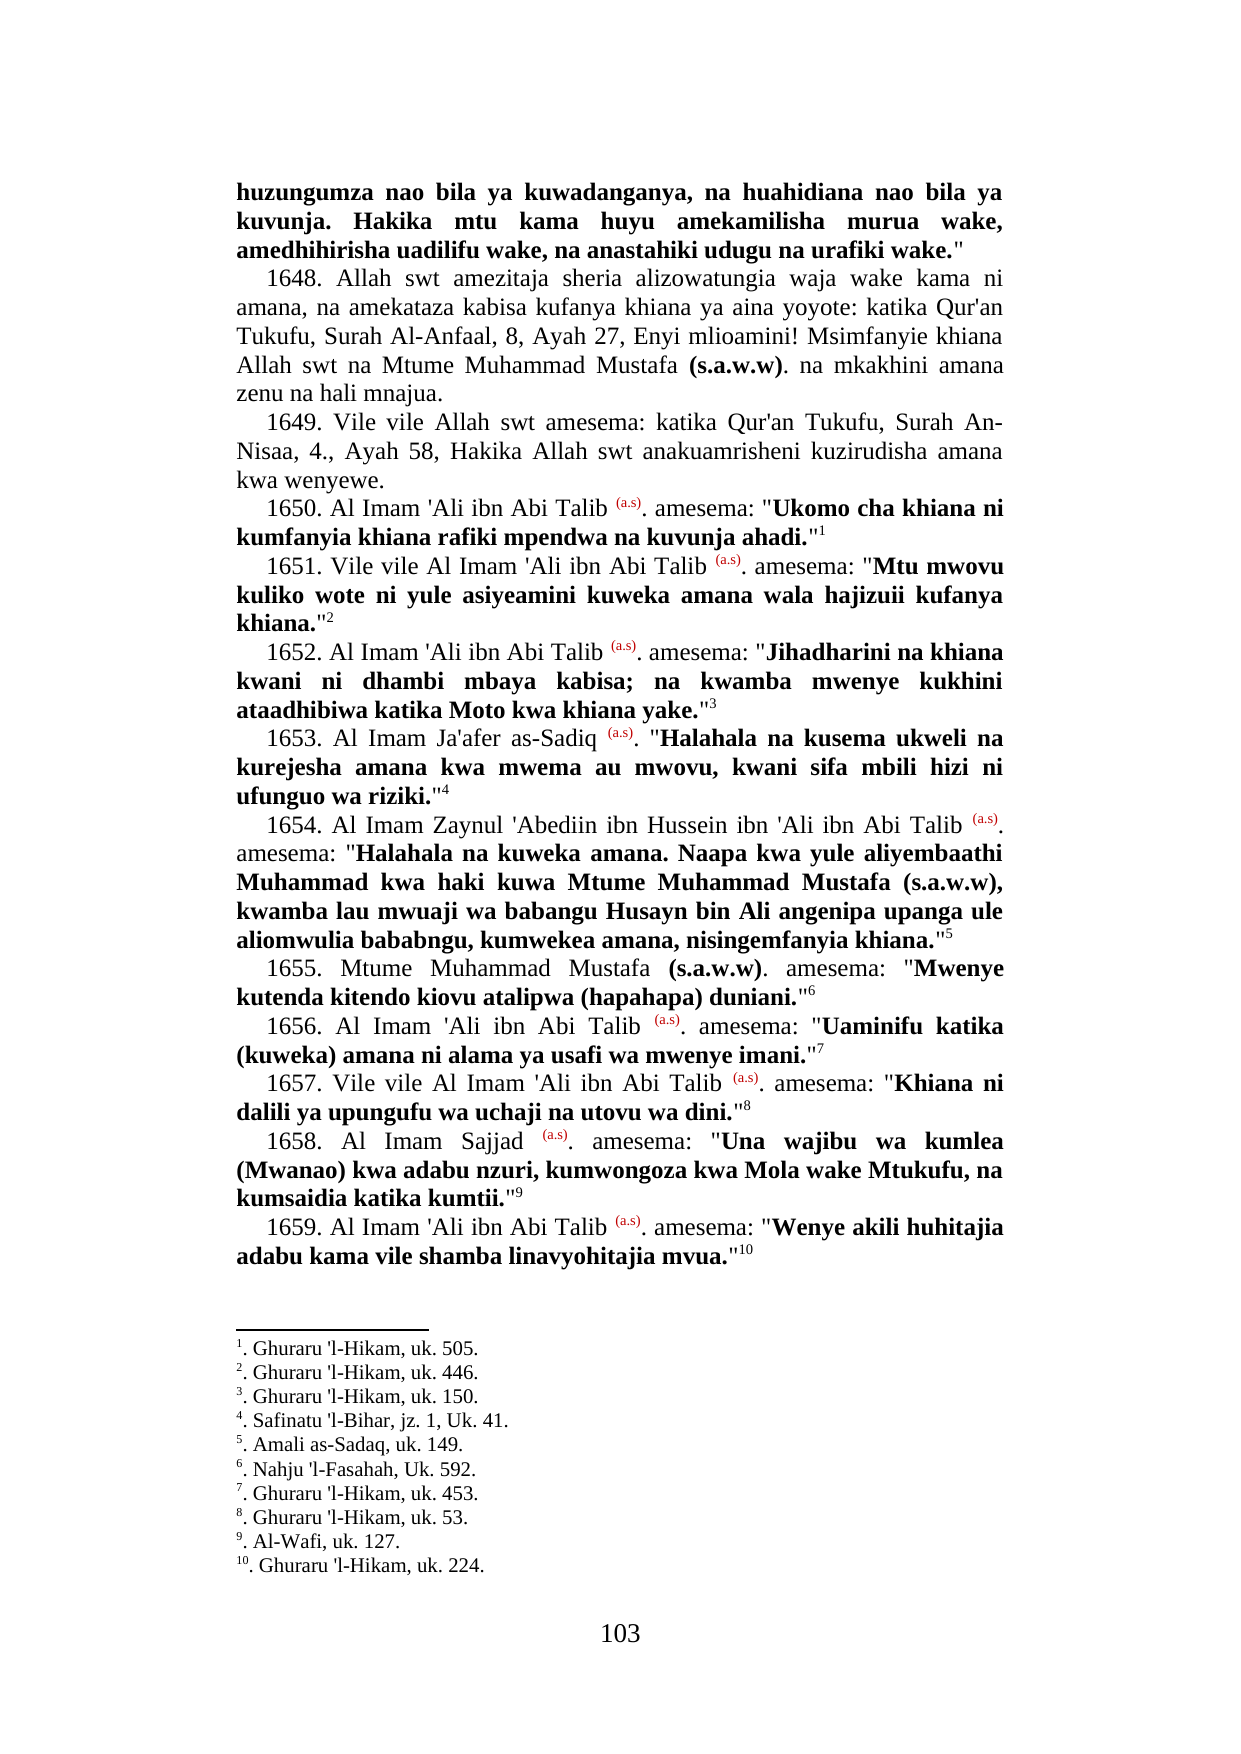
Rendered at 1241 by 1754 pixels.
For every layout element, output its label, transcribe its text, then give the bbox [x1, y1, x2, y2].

text 1653. Al Imam Ja'afer as-Sadiq (a.s). "Halahala na kusema ukweli na kurejesha amana kwa mwema au mwovu, kwani sifa mbili hizi ni ufunguo wa riziki." [236, 723, 1004, 810]
text 1656. Al Imam 'Ali ibn Abi Talib (a.s). amesema: "Uaminifu katika (kuweka) amana ni alama ya usafi wa mwenye imani." [236, 1011, 1004, 1068]
text 1651. Vile vile Al Imam 'Ali ibn Abi Talib (a.s). amesema: "Mtu mwovu kuliko wote ni yule asiyeamini kuweka amana wala hajizuii kufanya khiana." [236, 551, 1004, 637]
text 1658. Al Imam Sajjad (a.s). amesema: "Una wajibu wa kumlea (Mwanao) kwa adabu nzuri, kumwongoza kwa Mola wake Mtukufu, na kumsaidia katika kumtii." [236, 1126, 1004, 1212]
text 1657. Vile vile Al Imam 'Ali ibn Abi Talib (a.s). amesema: "Khiana ni dalili ya upungufu wa uchaji na utovu wa dini." [236, 1068, 1004, 1126]
text 1650. Al Imam 'Ali ibn Abi Talib (a.s). amesema: "Ukomo cha khiana ni kumfanyia khiana rafiki mpendwa na kuvunja ahadi." [236, 493, 1004, 551]
text 1648. Allah swt amezitaja sheria alizowatungia waja wake kama ni amana, na amekataza kabisa kufanya khiana ya aina yoyote: katika Qur'an Tukufu, Surah Al-Anfaal, 8, Ayah 27, Enyi mlioamini! Msimfanyie khiana Allah swt na Mtume Muhammad Mustafa (s.a.w.w). na mkakhini amana zenu na hali mnajua. [236, 263, 1004, 407]
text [236, 177, 1004, 263]
text 1659. Al Imam 'Ali ibn Abi Talib (a.s). amesema: "Wenye akili huhitajia adabu kama vile shamba linavyohitajia mvua." [236, 1212, 1004, 1270]
text 1649. Vile vile Allah swt amesema: katika Qur'an Tukufu, Surah An-Nisaa, 4., Ayah 58, Hakika Allah swt anakuamrisheni kuzirudisha amana kwa wenyewe. [236, 407, 1004, 493]
text 1654. Al Imam Zaynul 'Abediin ibn Hussein ibn 'Ali ibn Abi Talib (a.s). amesema: "Halahala na kuweka amana. Naapa kwa yule aliyembaathi Muhammad kwa haki kuwa Mtume Muhammad Mustafa (s.a.w.w), kwamba lau mwuaji wa babangu Husayn bin Ali angenipa upanga ule aliomwulia bababngu, kumwekea amana, nisingemfanyia khiana." [236, 810, 1004, 953]
text 1652. Al Imam 'Ali ibn Abi Talib (a.s). amesema: "Jihadharini na khiana kwani ni dhambi mbaya kabisa; na kwamba mwenye kukhini ataadhibiwa katika Moto kwa khiana yake." [236, 637, 1004, 723]
text 1655. Mtume Muhammad Mustafa (s.a.w.w). amesema: "Mwenye kutenda kitendo kiovu atalipwa (hapahapa) duniani." [236, 953, 1004, 1011]
